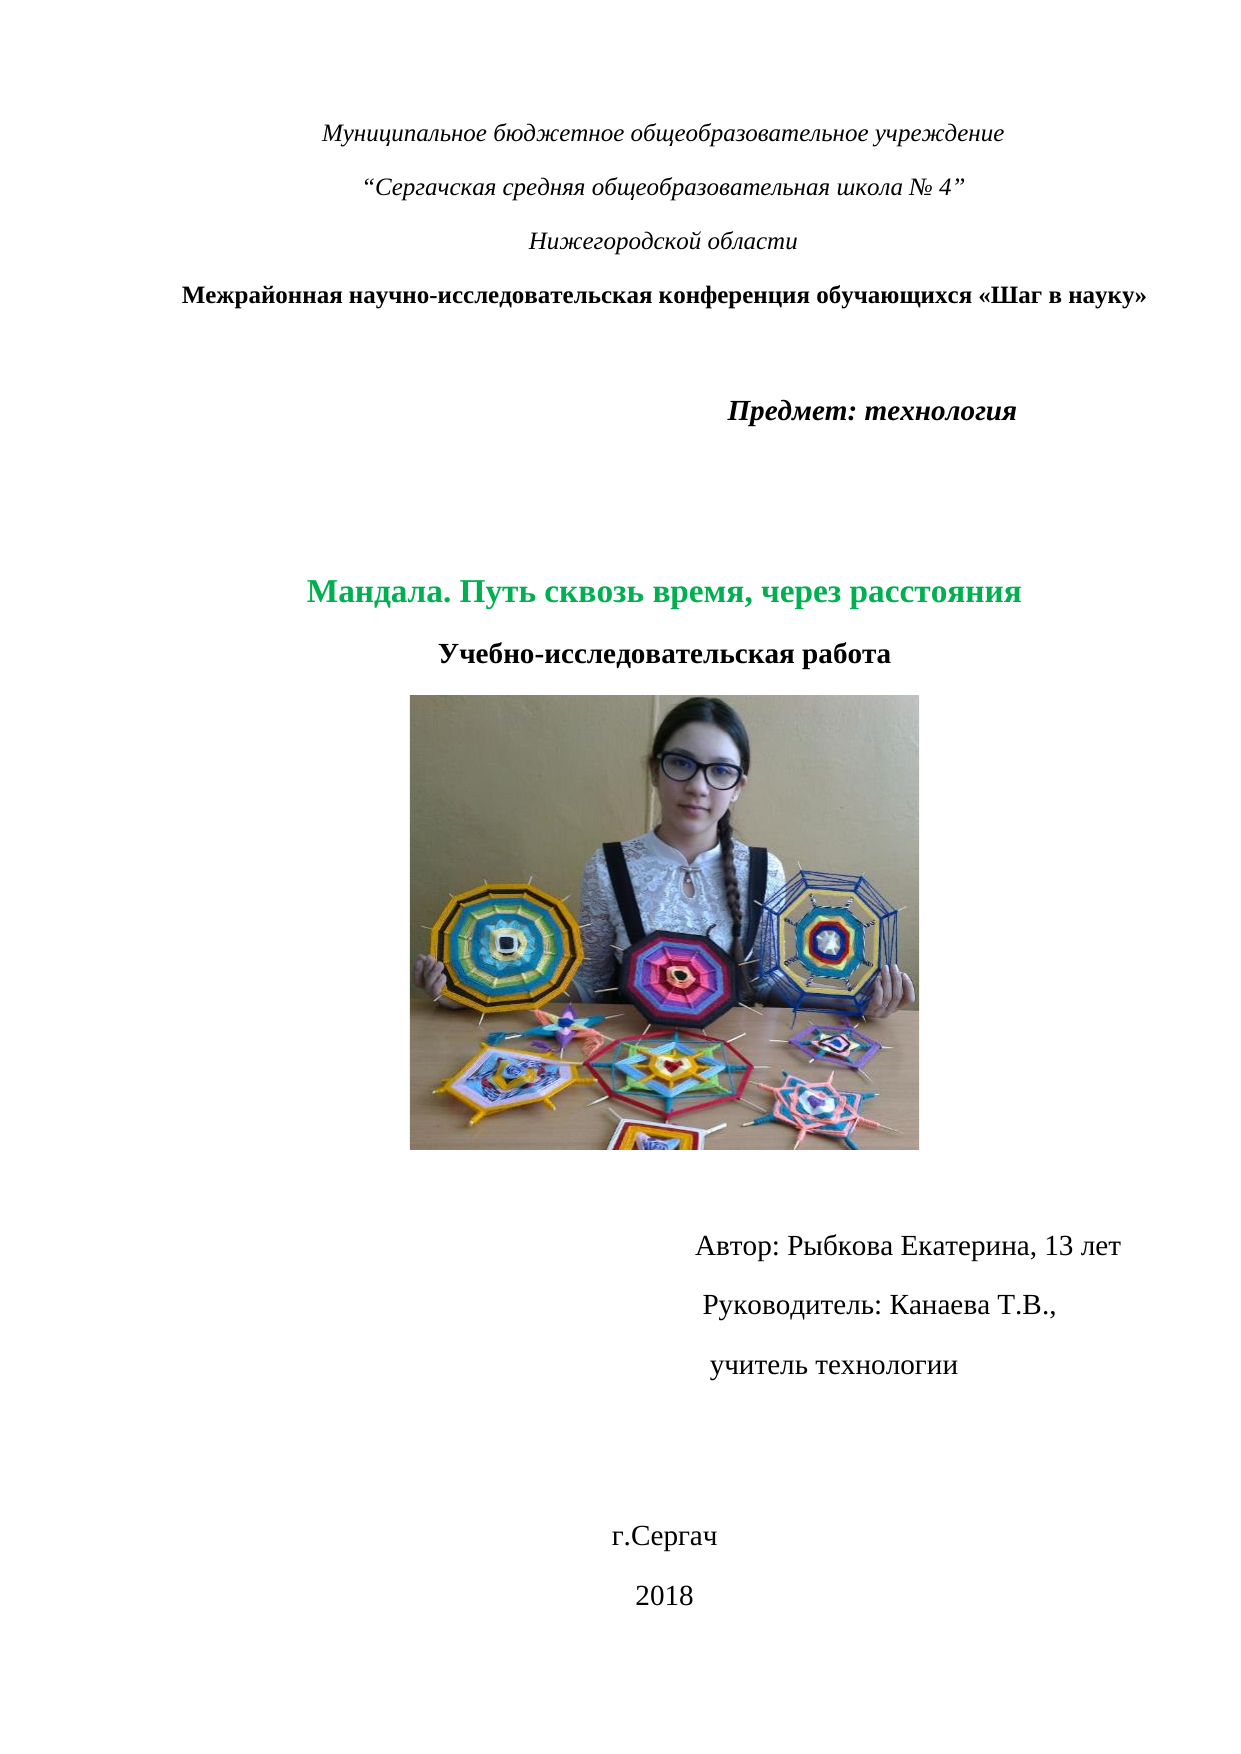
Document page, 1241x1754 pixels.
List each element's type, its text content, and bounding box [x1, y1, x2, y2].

text Нижегородской области [177, 226, 1152, 254]
picture [409, 695, 920, 1150]
text г.Сергач [177, 1518, 1152, 1552]
text учитель технологии [177, 1347, 1152, 1380]
text Руководитель: Канаева Т.В., [177, 1287, 1152, 1321]
text Учебно-исследовательская работа [177, 636, 1152, 669]
text Мандала. Путь сквозь время, через расстояния [177, 571, 1152, 609]
text Автор: Рыбкова Екатерина, 13 лет [177, 1228, 1152, 1262]
text Муниципальное бюджетное общеобразовательное учреждение [177, 118, 1152, 147]
text Предмет: технология [177, 393, 1152, 426]
text “Сергачская средняя общеобразовательная школа № 4” [177, 172, 1152, 201]
text 2018 [177, 1578, 1152, 1611]
text Межрайонная научно-исследовательская конференция обучающихся «Шаг в науку» [177, 280, 1152, 308]
